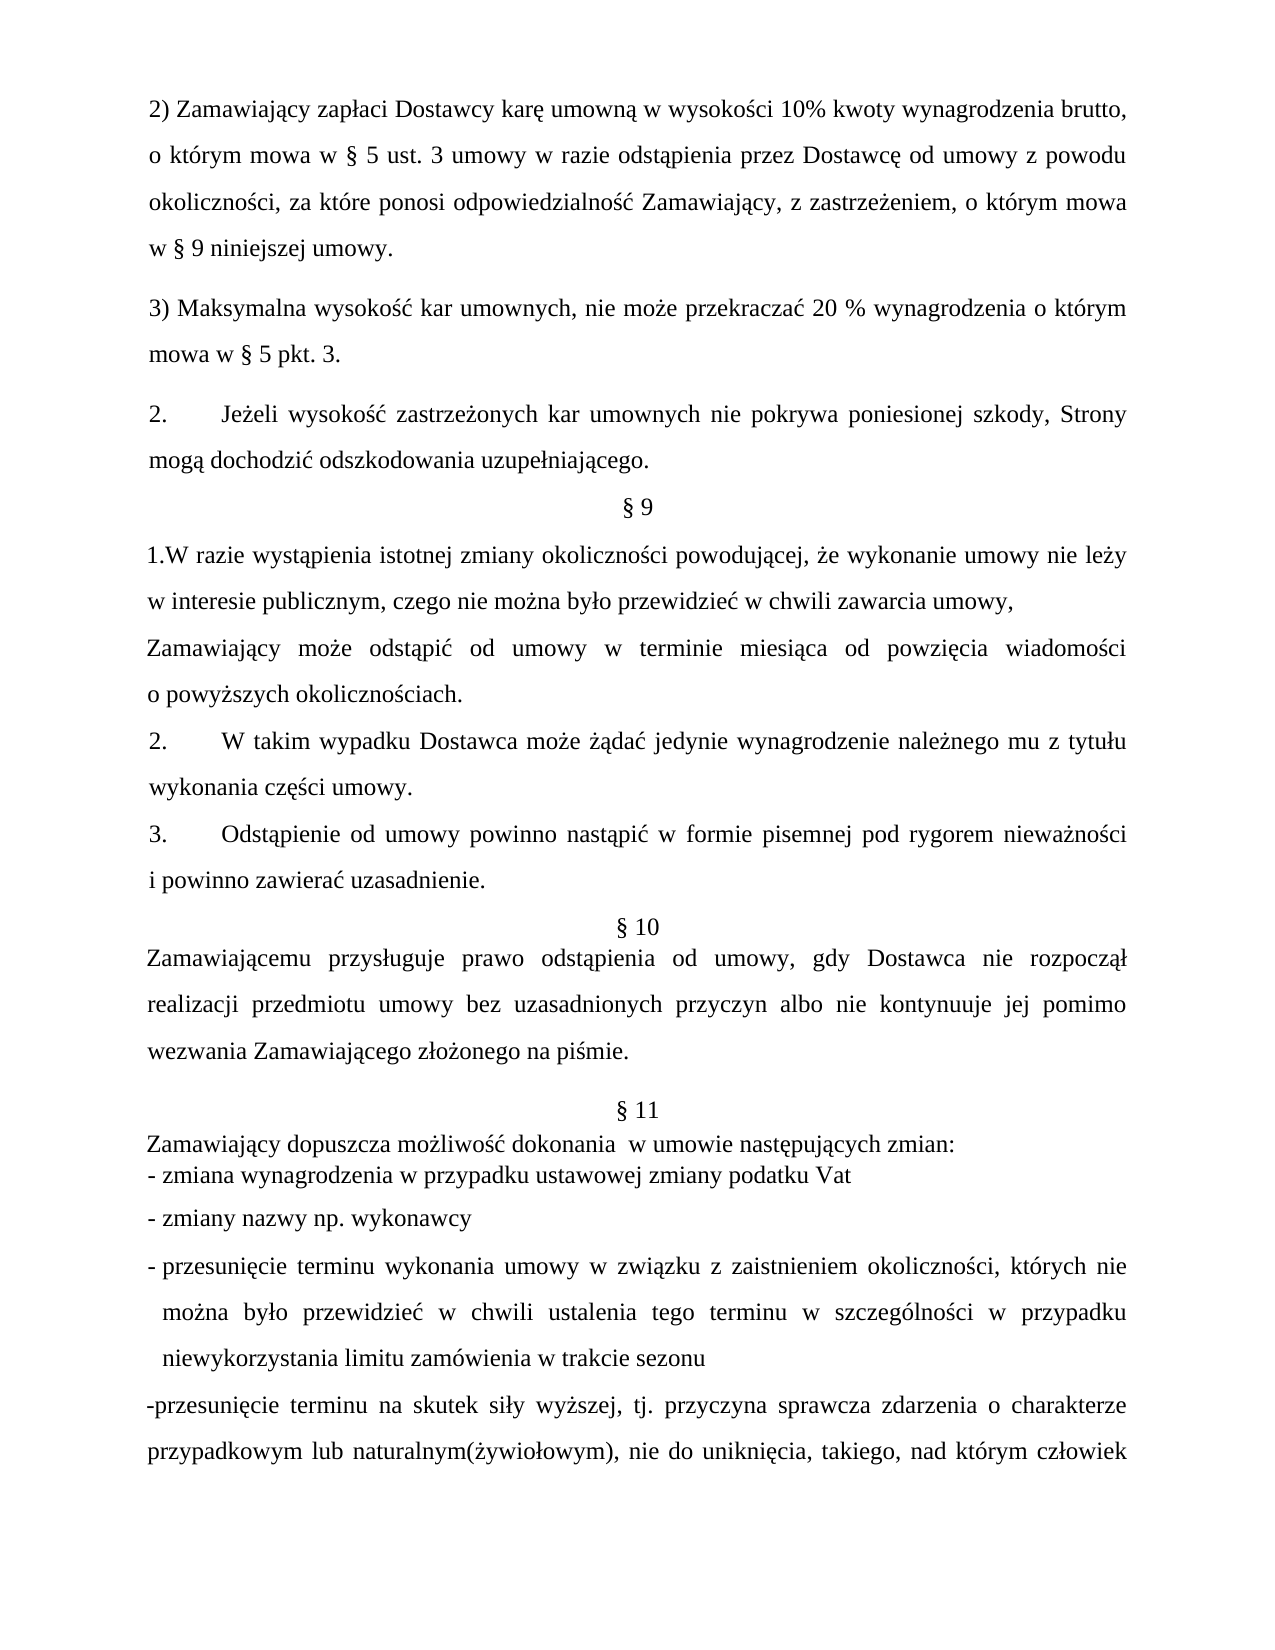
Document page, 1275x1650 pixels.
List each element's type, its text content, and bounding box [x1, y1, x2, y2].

text 1.W razie wystąpienia istotnej zmiany okoliczności powodującej, że wykonanie umowy nie leży w interesie publicznym, czego nie można było przewidzieć w chwili zawarcia umowy, [146, 540, 1128, 615]
list Odstąpienie od umowy powinno nastąpić w formie pisemnej pod rygorem nieważności i powinno zawierać uzasadnienie. [148, 819, 1128, 894]
text § 11 [147, 1095, 1127, 1124]
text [146, 1390, 1128, 1465]
text 2) Zamawiający zapłaci Dostawcy karę umowną w wysokości 10% kwoty wynagrodzenia brutto, o którym mowa w § 5 ust. 3 umowy w razie odstąpienia przez Dostawcę od umowy z powodu okoliczności, za które ponosi odpowiedzialność Zamawiający, z zastrzeżeniem, o którym mowa w § 9 niniejszej umowy. [148, 94, 1128, 262]
text 3) Maksymalna wysokość kar umownych, nie może przekraczać 20 % wynagrodzenia o którym mowa w § 5 pkt. 3. [148, 293, 1128, 368]
text Zamawiający może odstąpić od umowy w terminie miesiąca od powzięcia wiadomości o powyższych okolicznościach. [146, 633, 1128, 708]
list zmiany nazwy np. wykonawcy [147, 1203, 1128, 1232]
text Zamawiający dopuszcza możliwość dokonania w umowie następujących zmian: [146, 1129, 1128, 1157]
text § 10 [616, 912, 1128, 941]
list Jeżeli wysokość zastrzeżonych kar umownych nie pokrywa poniesionej szkody, Strony mogą dochodzić odszkodowania uzupełniającego. [148, 399, 1128, 474]
list zmiana wynagrodzenia w przypadku ustawowej zmiany podatku Vat [147, 1160, 1128, 1189]
text § 9 [622, 492, 1128, 521]
list przesunięcie terminu wykonania umowy w związku z zaistnieniem okoliczności, których nie można było przewidzieć w chwili ustalenia tego terminu w szczególności w przypadku niewykorzystania limitu zamówienia w trakcie sezonu [147, 1251, 1128, 1372]
list W takim wypadku Dostawca może żądać jedynie wynagrodzenie należnego mu z tytułu wykonania części umowy. [148, 726, 1128, 801]
text Zamawiającemu przysługuje prawo odstąpienia od umowy, gdy Dostawca nie rozpoczął realizacji przedmiotu umowy bez uzasadnionych przyczyn albo nie kontynuuje jej pomimo wezwania Zamawiającego złożonego na piśmie. [146, 943, 1128, 1064]
